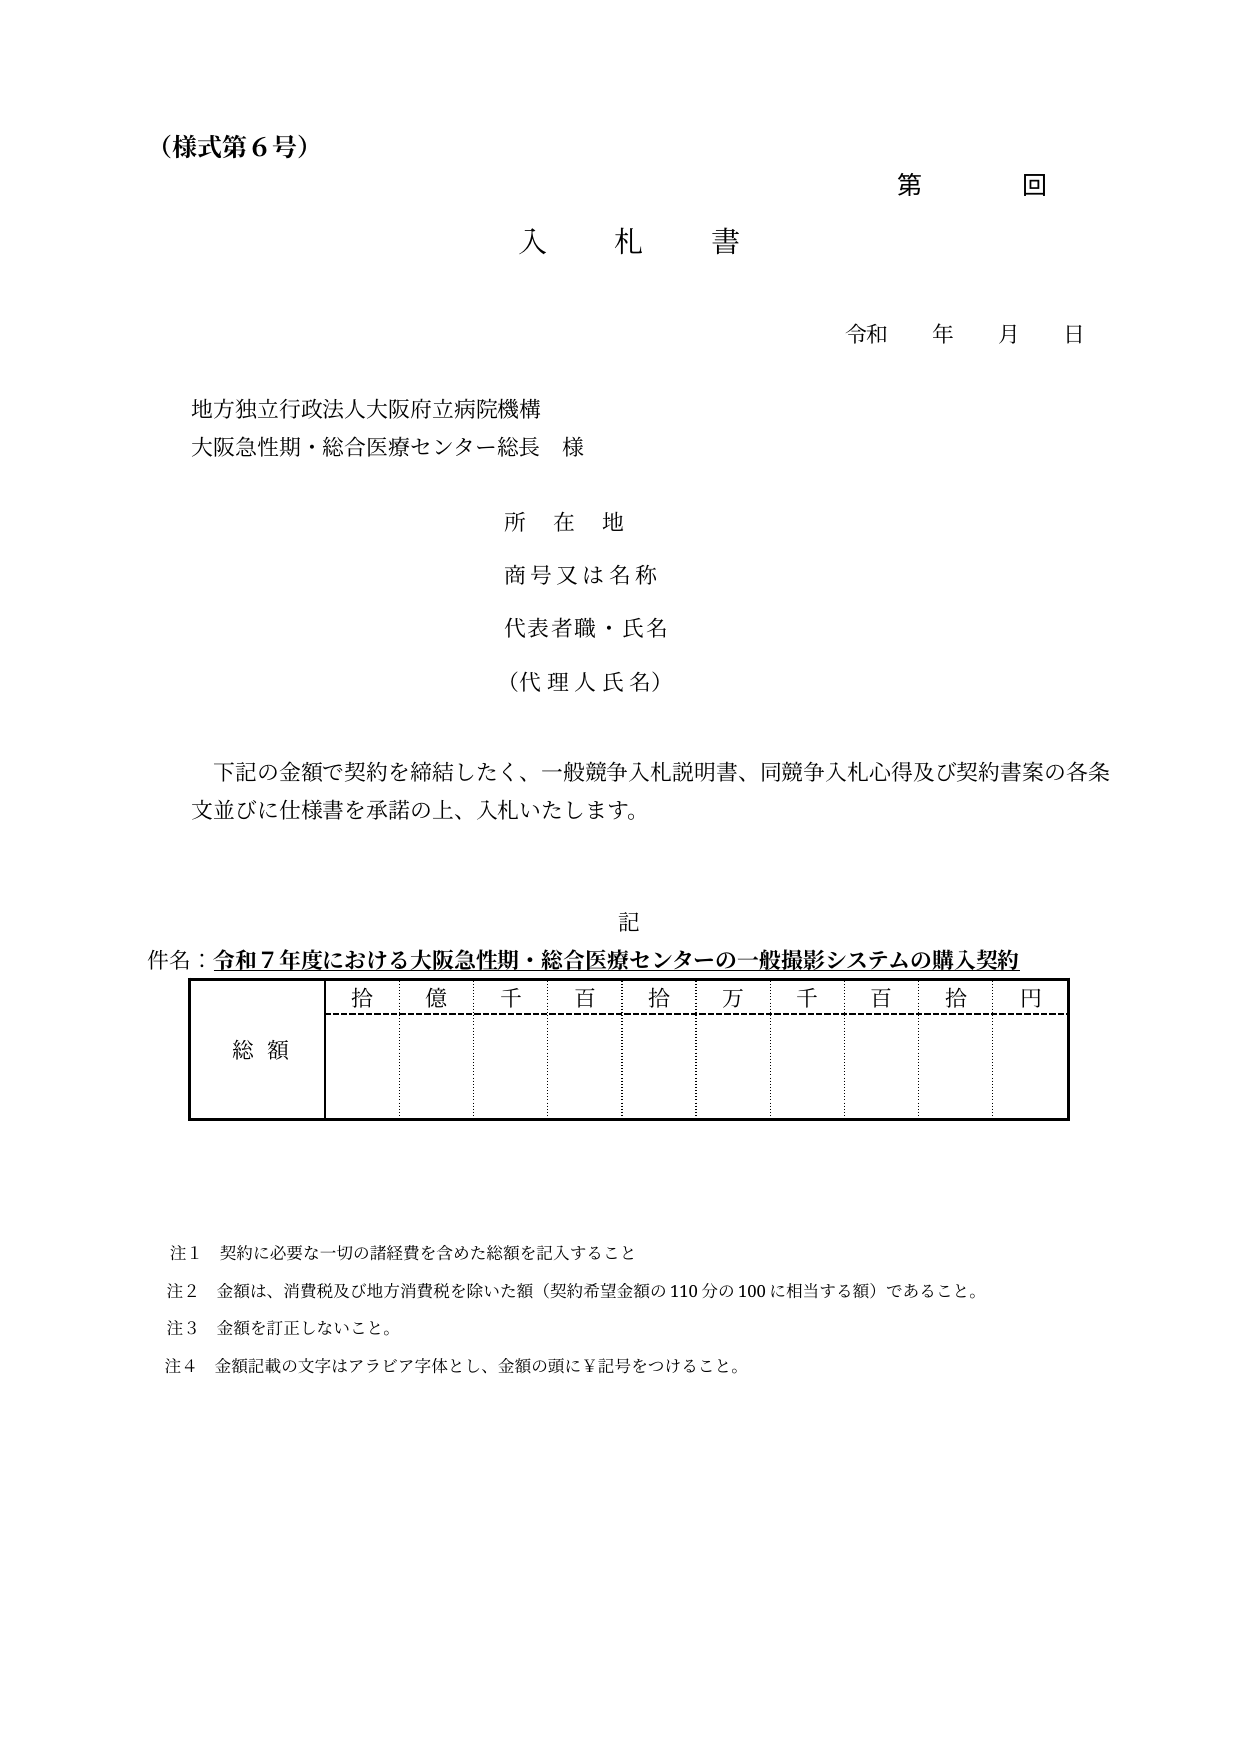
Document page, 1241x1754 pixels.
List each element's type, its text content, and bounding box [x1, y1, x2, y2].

text 件名：令和７年度における大阪急性期・総合医療センターの一般撮影システムの購入契約 [148, 940, 1110, 977]
text 大阪急性期・総合医療センター総長 様 [148, 427, 1110, 464]
table_cell [993, 1013, 1067, 1118]
text 第 回 [148, 164, 1110, 202]
table_header 万 [696, 981, 770, 1013]
text 入 札 書 [148, 202, 1110, 277]
table_cell [326, 1013, 399, 1118]
text 注４ 金額記載の文字はアラビア字体とし、金額の頭に￥記号をつけること。 [148, 1346, 1110, 1384]
table_cell [696, 1013, 770, 1118]
table_header 拾 [919, 981, 993, 1013]
table_cell [622, 1013, 696, 1118]
table_cell [770, 1013, 844, 1118]
table_cell [548, 1013, 622, 1118]
text 注２ 金額は、消費税及び地方消費税を除いた額（契約希望金額の110分の100に相当する額）であること。 [148, 1271, 1110, 1309]
text （様式第６号） [148, 127, 1110, 164]
table_header 千 [770, 981, 844, 1013]
table_header 拾 [622, 981, 696, 1013]
table_cell [400, 1013, 473, 1118]
text 下記の金額で契約を締結したく、一般競争入札説明書、同競争入札心得及び契約書案の各条文並びに仕様書を承諾の上、入札いたします。 [148, 752, 1110, 827]
text （代 理 人 氏 名） [148, 662, 1110, 699]
table_header 億 [400, 981, 473, 1013]
text 地方独立行政法人大阪府立病院機構 [148, 389, 1110, 427]
text 代表者職・氏名 [148, 608, 1110, 646]
table_header 円 [993, 981, 1067, 1013]
table_header 拾 [326, 981, 399, 1013]
table_header 百 [844, 981, 918, 1013]
table_header 総 額 [191, 981, 324, 1118]
table_header 百 [548, 981, 622, 1013]
text 令和 年 月 日 [148, 314, 1085, 352]
table_header 千 [474, 981, 548, 1013]
text 注３ 金額を訂正しないこと。 [148, 1309, 1110, 1346]
text 商号又は名称 [148, 555, 1110, 593]
text 注１ 契約に必要な一切の諸経費を含めた総額を記入すること [148, 1234, 1110, 1271]
text 所在地 [148, 502, 1110, 539]
table_cell [474, 1013, 548, 1118]
subtitle 記 [148, 902, 1110, 940]
table_cell [844, 1013, 918, 1118]
table_cell [919, 1013, 993, 1118]
